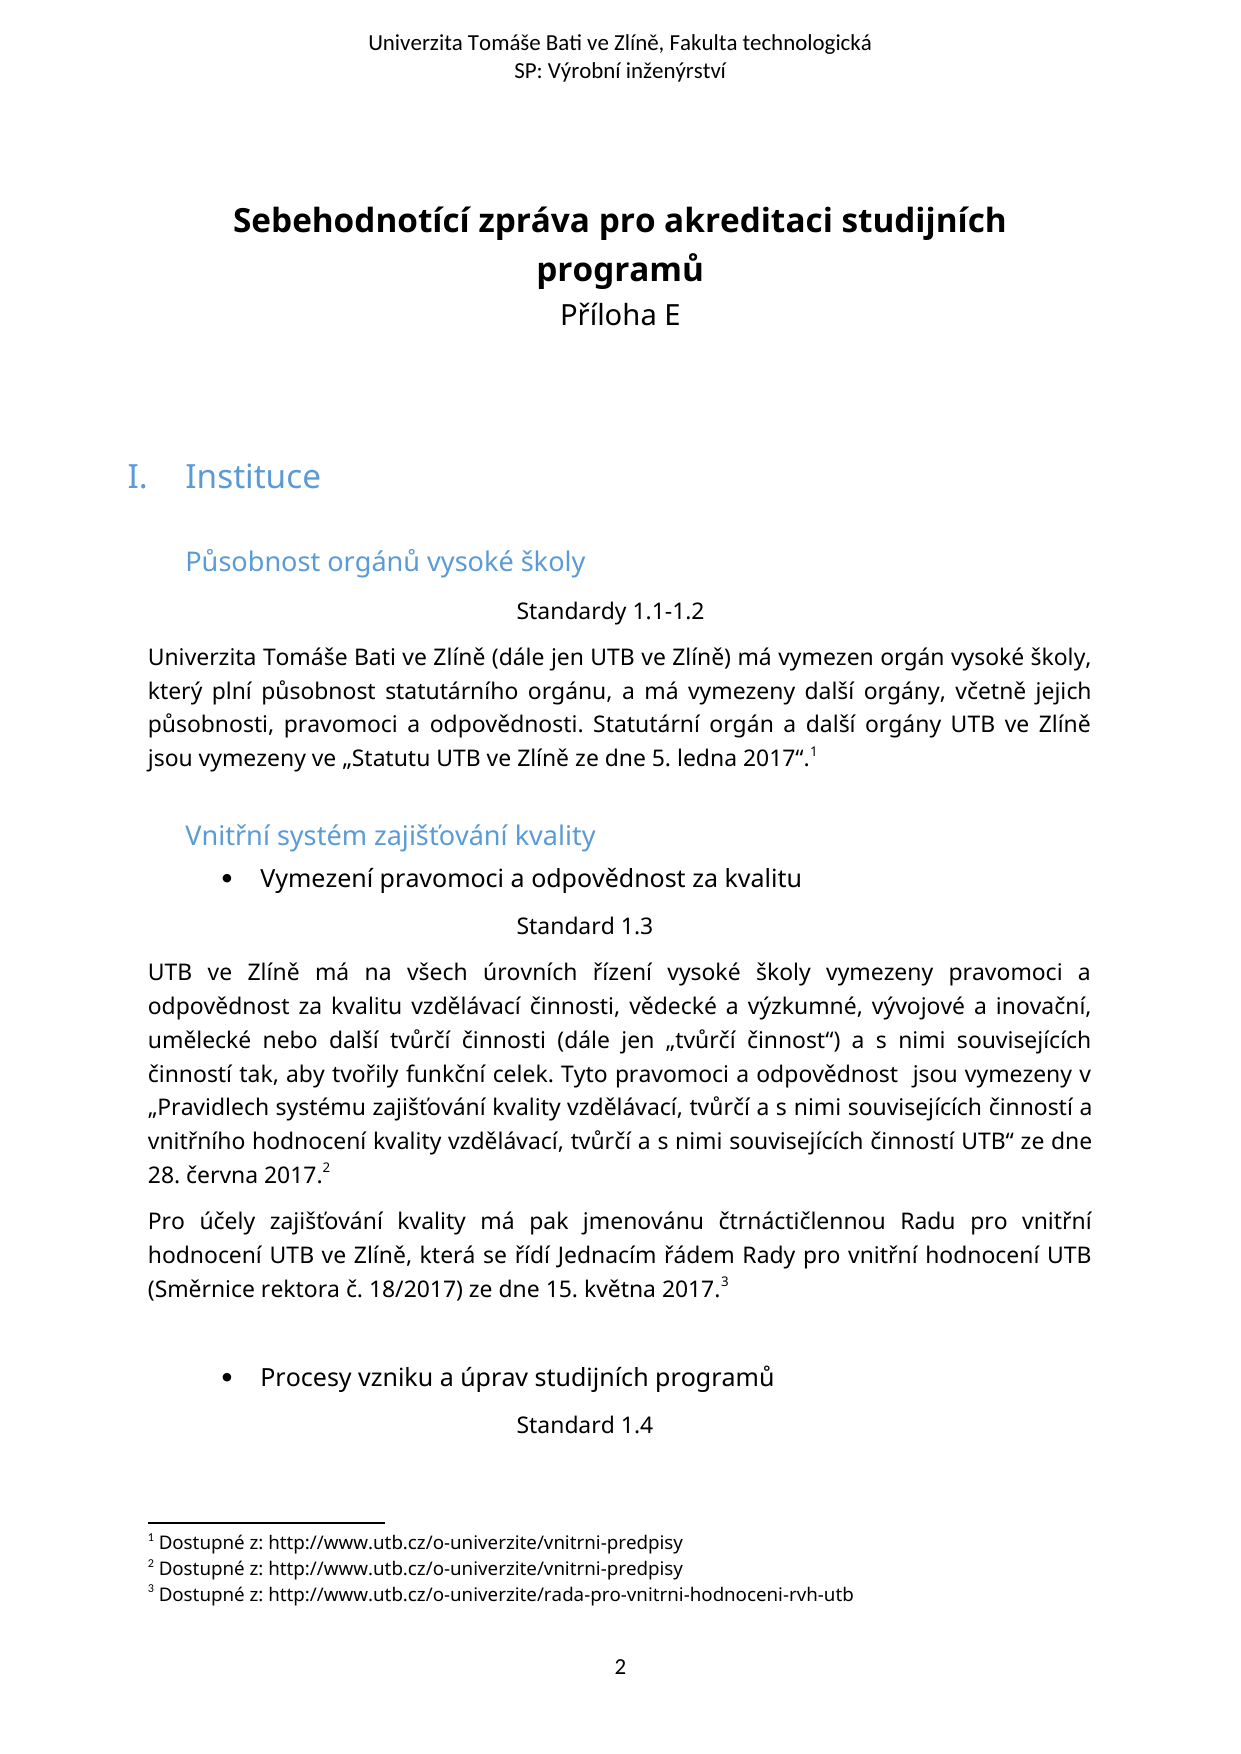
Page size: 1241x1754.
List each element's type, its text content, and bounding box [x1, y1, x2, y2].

text Příloha E [148, 294, 1093, 334]
subtitle Univerzita Tomáše Bati ve Zlíně (dále jen UTB ve Zlíně) má vymezen orgán vysoké školy, který plní působnost statutárního orgánu, a má vymezeny další orgány, včetně jejich působnosti, pravomoci a odpovědnosti. Statutární orgán a další orgány UTB ve Zlíně jsou vymezeny ve „Statutu UTB ve Zlíně ze dne 5. ledna 2017“. [148, 641, 1093, 773]
subtitle Instituce [148, 452, 1093, 498]
text Sebehodnotící zpráva pro akreditaci studijních programů [148, 197, 1093, 291]
text UTB ve Zlíně má na všech úrovních řízení vysoké školy vymezeny pravomoci a odpovědnost za kvalitu vzdělávací činnosti, vědecké a výzkumné, vývojové a inovační, umělecké nebo další tvůrčí činnosti (dále jen „tvůrčí činnost“) a s nimi souvisejících činností tak, aby tvořily funkční celek. Tyto pravomoci a odpovědnost jsou vymezeny v „Pravidlech systému zajišťování kvality vzdělávací, tvůrčí a s nimi souvisejících činností a vnitřního hodnocení kvality vzdělávací, tvůrčí a s nimi souvisejících činností UTB“ ze dne 28. června 2017. [148, 956, 1093, 1190]
subtitle Vnitřní systém zajišťování kvality [185, 817, 1093, 854]
text Standard 1.4 [148, 1409, 1093, 1440]
text Pro účely zajišťování kvality má pak jmenovánu čtrnáctičlennou Radu pro vnitřní hodnocení UTB ve Zlíně, která se řídí Jednacím řádem Rady pro vnitřní hodnocení UTB (Směrnice rektora č. 18/2017) ze dne 15. května 2017. [148, 1205, 1093, 1304]
text Standard 1.3 [148, 910, 1093, 941]
subtitle Působnost orgánů vysoké školy [185, 542, 1093, 579]
subtitle Vymezení pravomoci a odpovědnost za kvalitu [223, 861, 1093, 895]
text Standardy 1.1-1.2 [148, 594, 1093, 626]
subtitle Procesy vzniku a úprav studijních programů [223, 1360, 1093, 1394]
